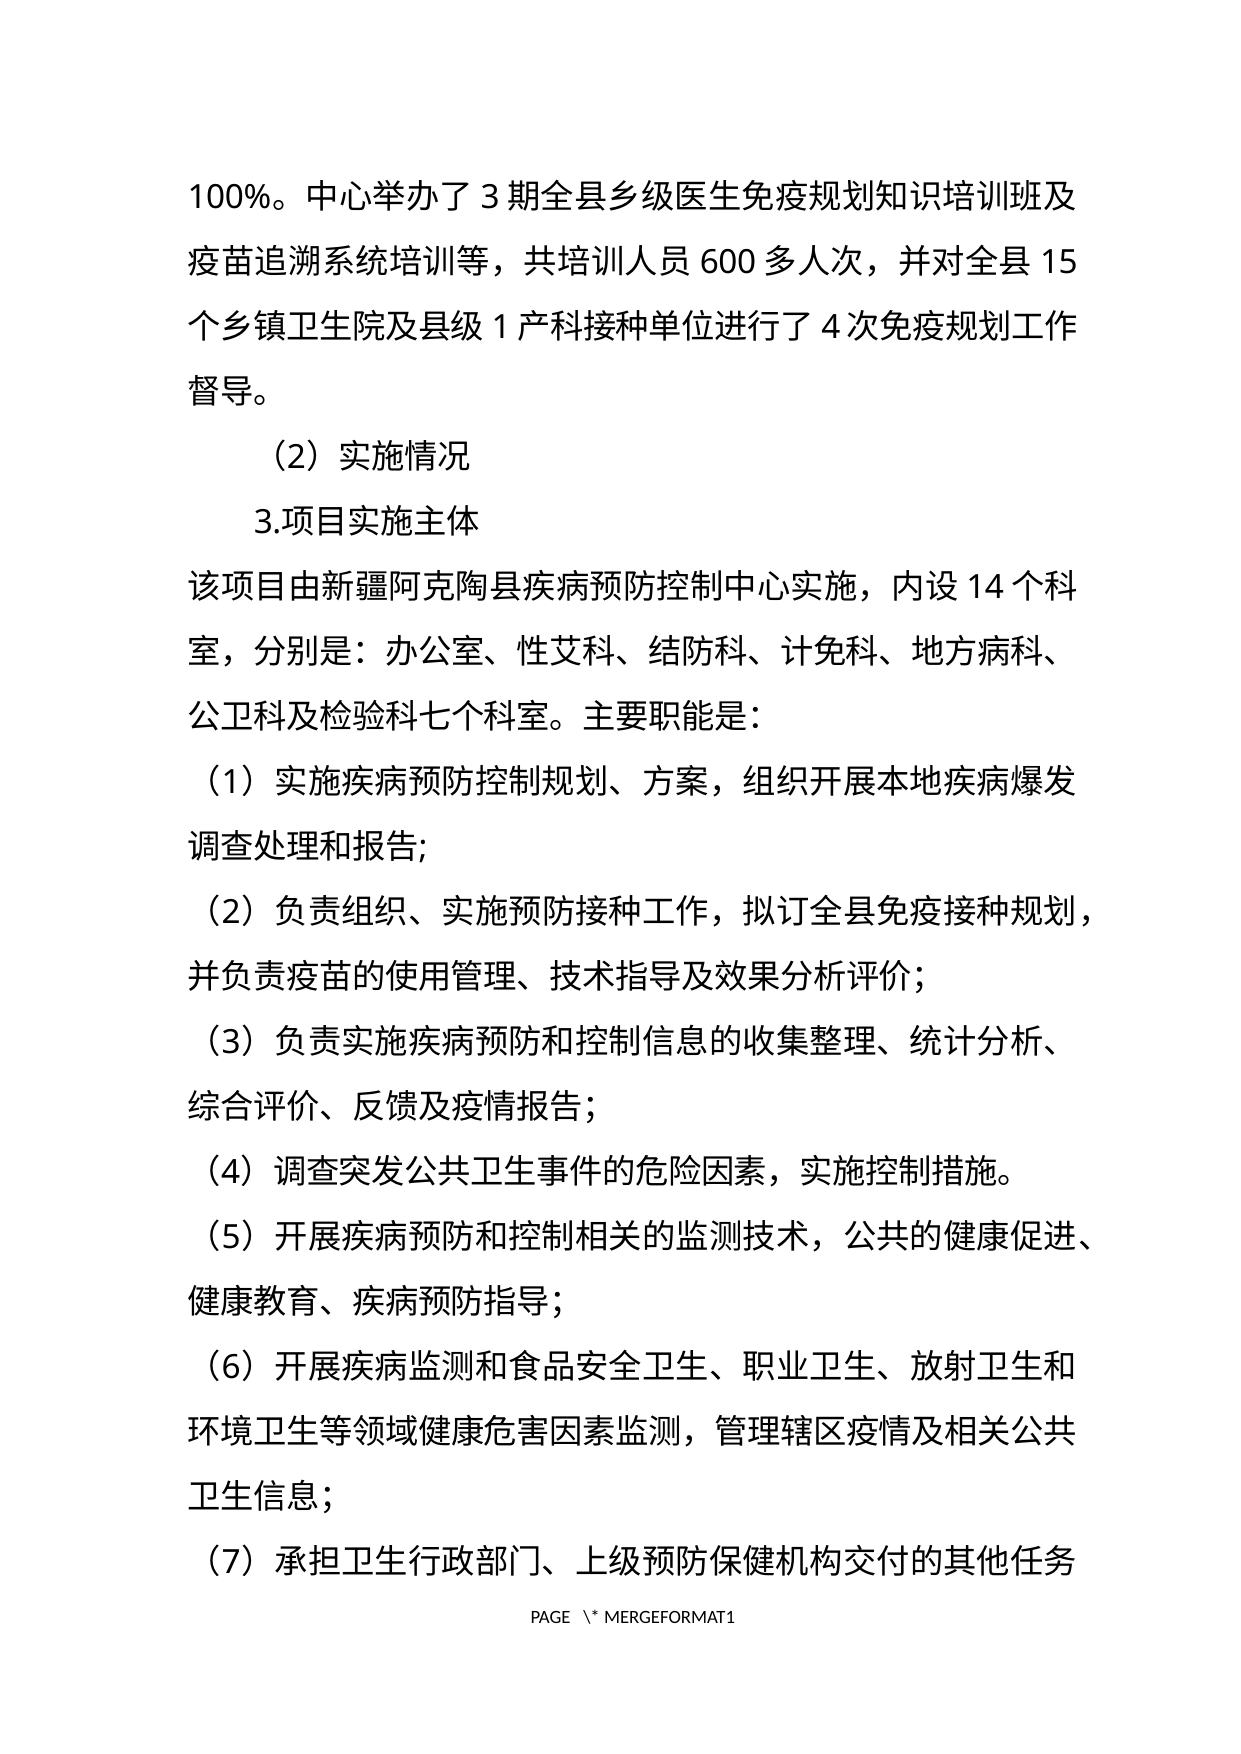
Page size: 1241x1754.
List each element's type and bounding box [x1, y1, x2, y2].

text [187, 162, 1078, 1592]
